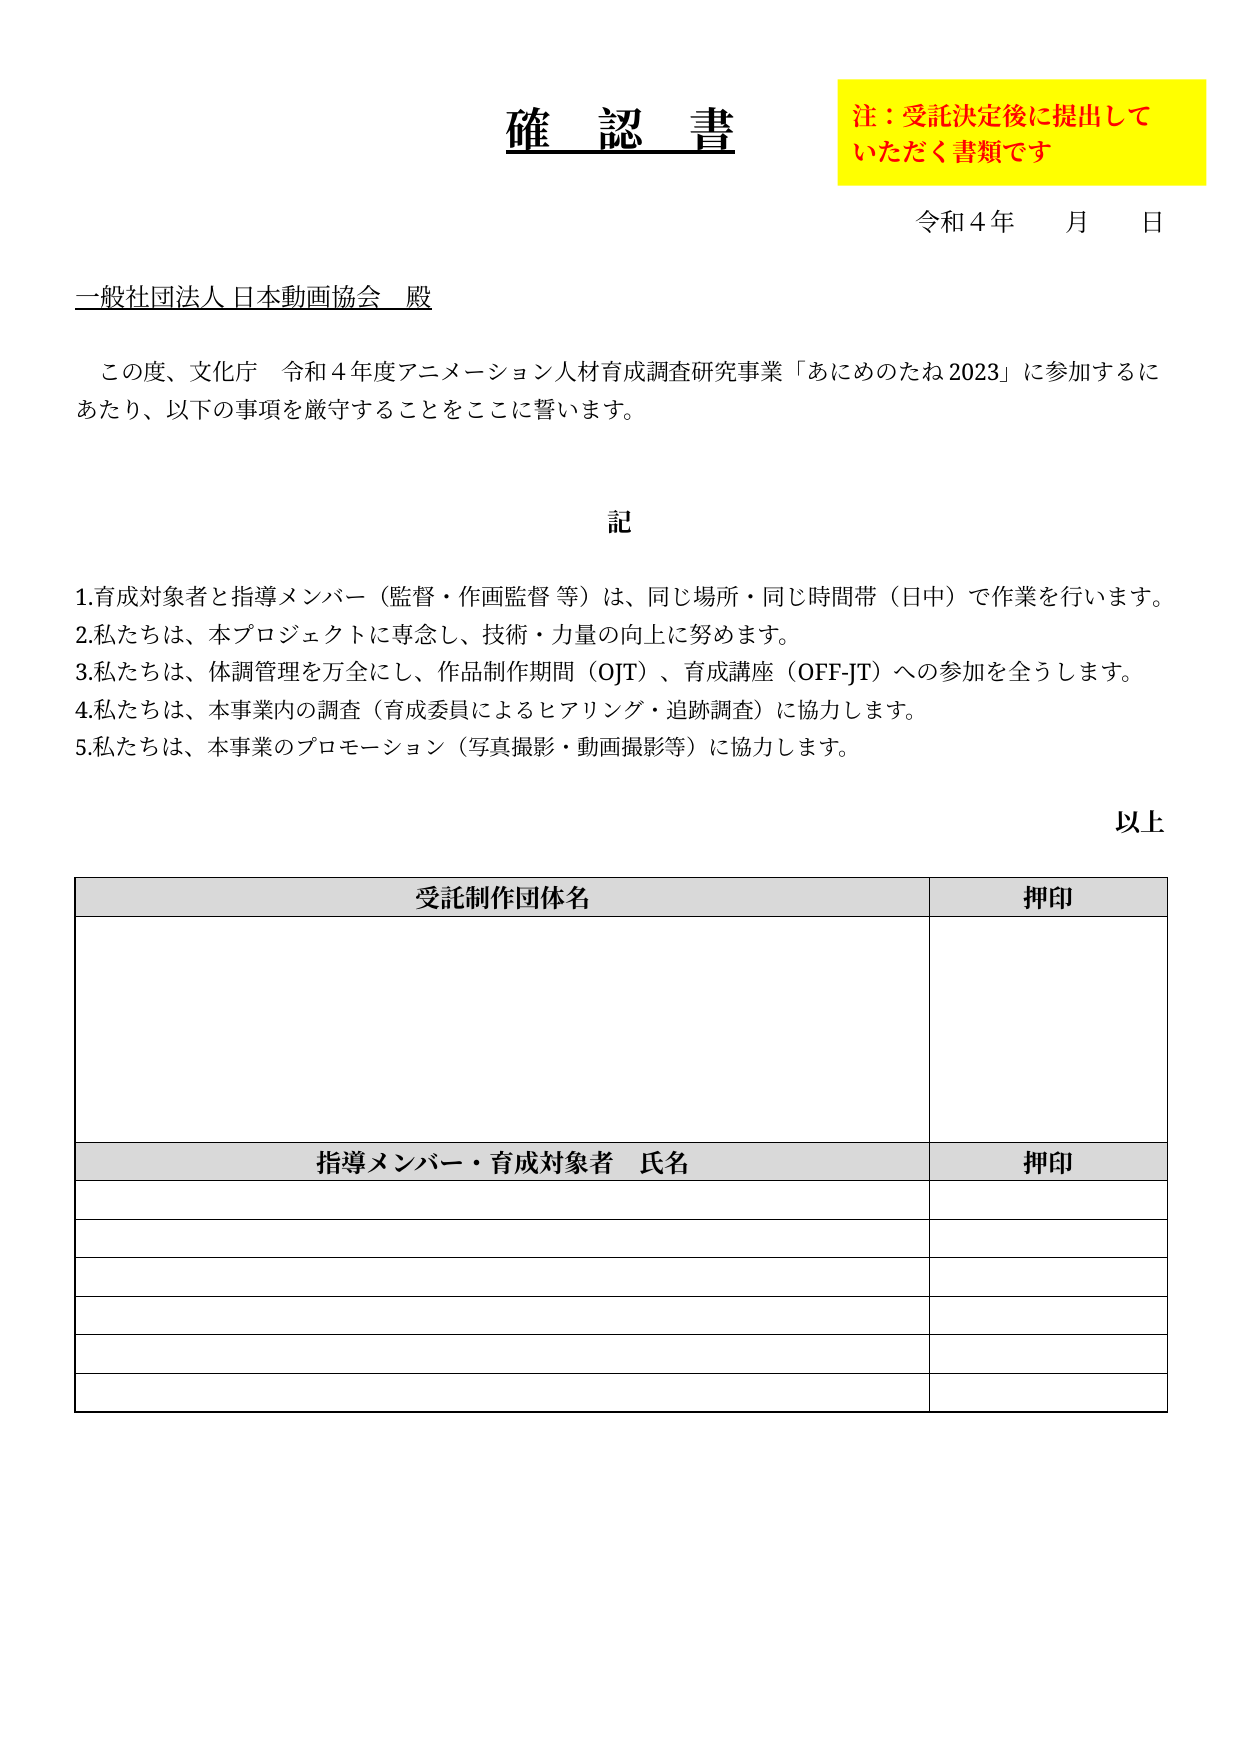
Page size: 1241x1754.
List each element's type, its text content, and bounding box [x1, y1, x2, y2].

table_cell [930, 1258, 1167, 1296]
table_cell [930, 1297, 1167, 1334]
table_cell [930, 917, 1167, 1142]
table_cell [76, 917, 929, 1142]
text 令和４年 月 日 [75, 202, 1165, 239]
table_cell 指導メンバー・育成対象者 氏名 [76, 1143, 929, 1180]
text 一般社団法人 日本動画協会 殿 [75, 277, 1165, 314]
table_cell [76, 1220, 929, 1257]
table_cell [76, 1181, 929, 1219]
table_header 押印 [930, 878, 1167, 916]
text 1.育成対象者と指導メンバー（監督・作画監督 等）は、同じ場所・同じ時間帯（日中）で作業を行います。 [75, 577, 1165, 614]
table_cell [76, 1297, 929, 1334]
subtitle 記 [75, 502, 1165, 539]
text 2.私たちは、本プロジェクトに専念し、技術・力量の向上に努めます。 [75, 614, 1165, 652]
text 3.私たちは、体調管理を万全にし、作品制作期間（OJT）、育成講座（OFF-JT）への参加を全うします。 [75, 652, 1165, 689]
text 以上 [75, 802, 1165, 839]
table_cell [930, 1374, 1167, 1411]
text 5.私たちは、本事業のプロモーション（写真撮影・動画撮影等）に協力します。 [75, 727, 1165, 764]
table_cell [930, 1220, 1167, 1257]
table_cell 押印 [930, 1143, 1167, 1180]
text 4.私たちは、本事業内の調査（育成委員によるヒアリング・追跡調査）に協力します。 [75, 689, 1165, 727]
text 確 認 書 [75, 89, 837, 164]
table_cell [76, 1374, 929, 1411]
table_cell [76, 1335, 929, 1373]
table_cell [930, 1181, 1167, 1219]
table_cell [930, 1335, 1167, 1373]
table_cell [76, 1258, 929, 1296]
text この度、文化庁 令和４年度アニメーション人材育成調査研究事業「あにめのたね2023」に参加するにあたり、以下の事項を厳守することをここに誓います。 [75, 352, 1165, 427]
table_header 受託制作団体名 [76, 878, 929, 916]
